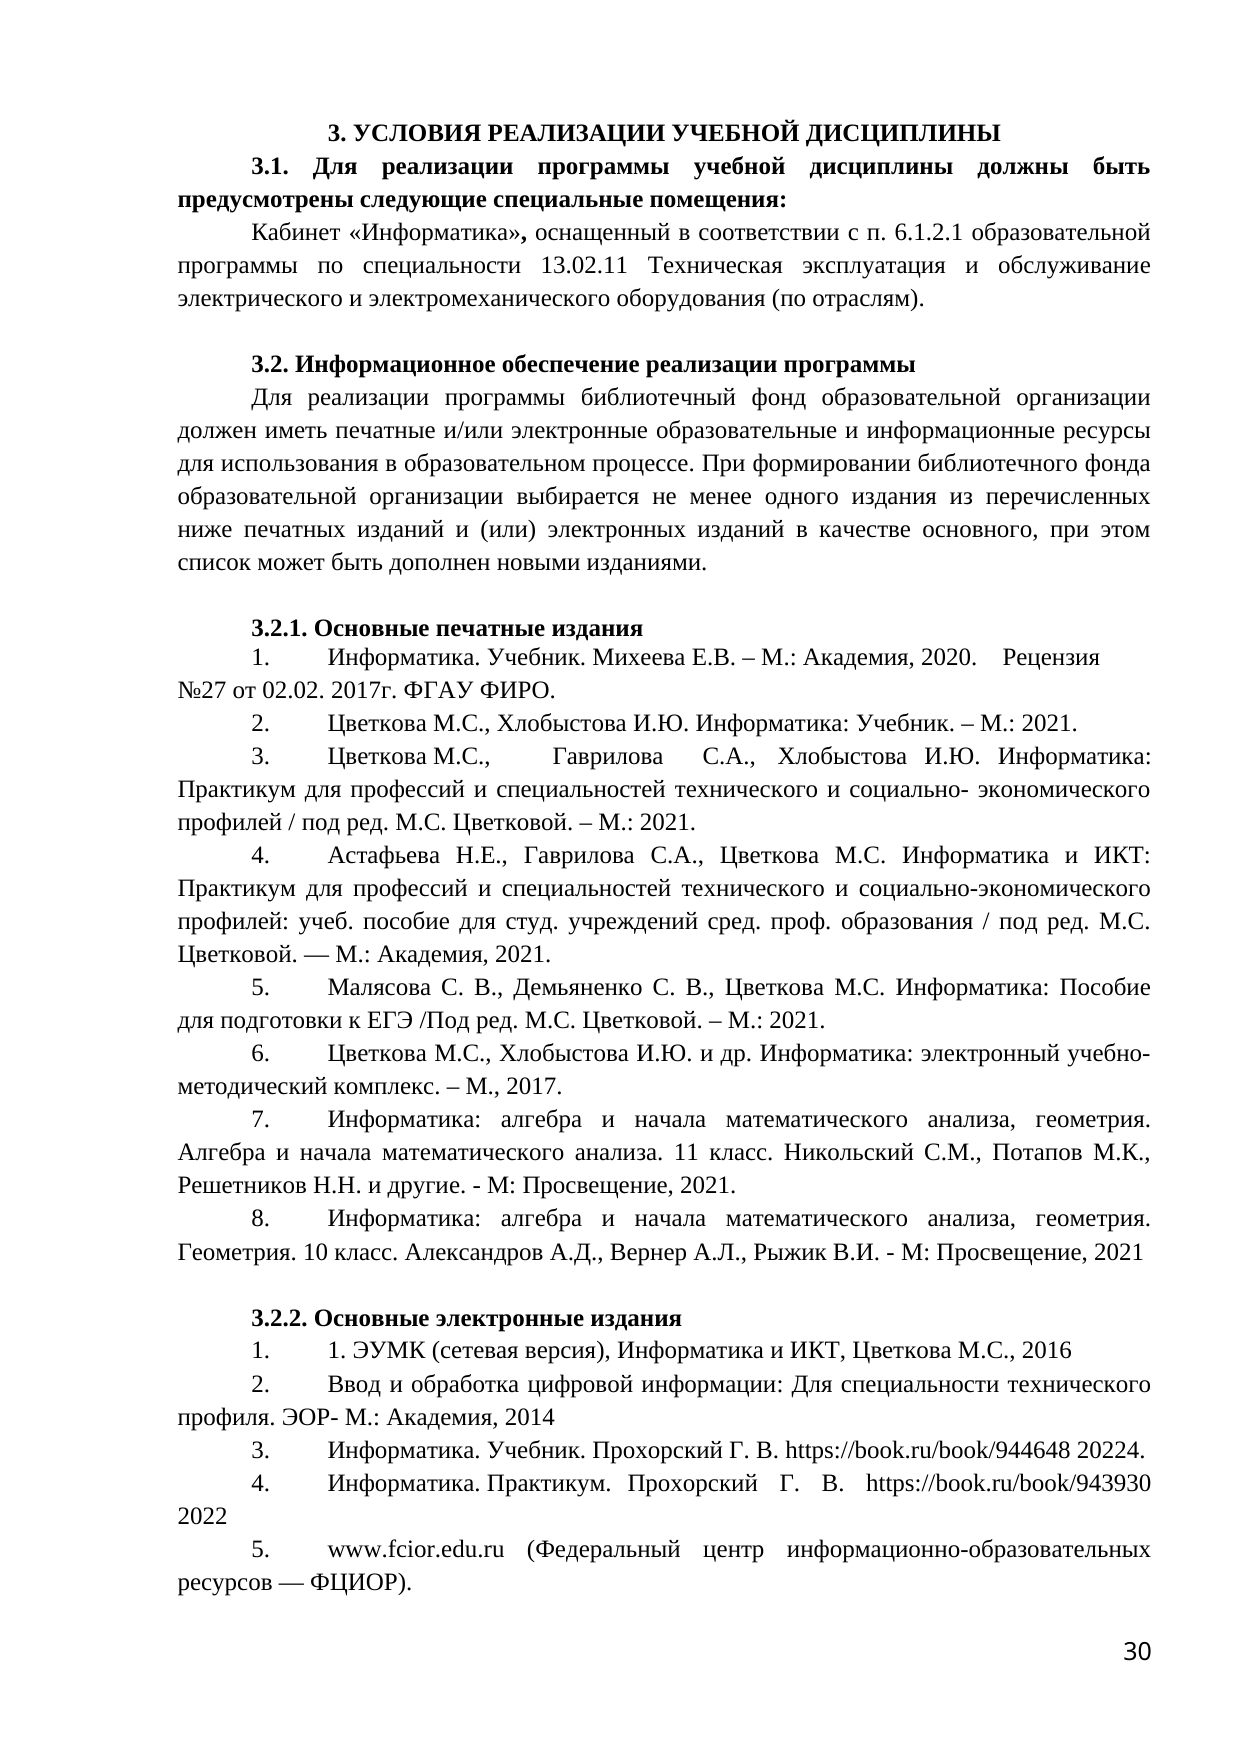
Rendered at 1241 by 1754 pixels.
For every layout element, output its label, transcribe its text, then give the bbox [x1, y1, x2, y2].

text 3.1. Для реализации программы учебной дисциплины должны быть предусмотрены следующие специальные помещения: [177, 151, 1152, 213]
text 3.2. Информационное обеспечение реализации программы [177, 349, 1152, 378]
list www.fcior.edu.ru (Федеральный центр информационно-образовательных ресурсов — ФЦИОР). [177, 1534, 1152, 1596]
text Кабинет «Информатика», оснащенный в соответствии с п. 6.1.2.1 образовательной программы по специальности 13.02.11 Техническая эксплуатация и обслуживание электрического и электромеханического оборудования (по отраслям). [177, 217, 1152, 312]
list Малясова С. В., Демьяненко С. В., Цветкова М.С. Информатика: Пособие для подготовки к ЕГЭ /Под ред. М.С. Цветковой. – М.: 2021. [177, 972, 1152, 1034]
list Цветкова М.С., Гаврилова С.А., Хлобыстова И.Ю. Информатика: Практикум для профессий и специальностей технического и социально- экономического профилей / под ред. М.С. Цветковой. – М.: 2021. [177, 741, 1152, 836]
list 1. ЭУМК (сетевая версия), Информатика и ИКТ, Цветкова М.С., 2016 [177, 1336, 1152, 1364]
list Информатика. Практикум. Прохорский Г. В. https://book.ru/book/943930 2022 [177, 1468, 1152, 1529]
list Астафьева Н.Е., Гаврилова С.А., Цветкова М.С. Информатика и ИКТ: Практикум для профессий и специальностей технического и социально-экономического профилей: учеб. пособие для студ. учреждений сред. проф. образования / под ред. М.С. Цветковой. — М.: Академия, 2021. [177, 840, 1152, 968]
text 3.2.1. Основные печатные издания [177, 613, 1152, 642]
list Цветкова М.С., Хлобыстова И.Ю. Информатика: Учебник. – М.: 2021. [177, 708, 1152, 737]
text 3.2.2. Основные электронные издания [177, 1303, 1152, 1331]
text Для реализации программы библиотечный фонд образовательной организации должен иметь печатные и/или электронные образовательные и информационные ресурсы для использования в образовательном процессе. При формировании библиотечного фонда образовательной организации выбирается не менее одного издания из перечисленных ниже печатных изданий и (или) электронных изданий в качестве основного, при этом список может быть дополнен новыми изданиями. [177, 382, 1152, 576]
list Ввод и обработка цифровой информации: Для специальности технического профиля. ЭОР- М.: Академия, 2014 [177, 1369, 1152, 1430]
list Информатика. Учебник. Прохорский Г. В. https://book.ru/book/944648 20224. [177, 1435, 1152, 1463]
list Цветкова М.С., Хлобыстова И.Ю. и др. Информатика: электронный учебно-методический комплекс. – М., 2017. [177, 1038, 1152, 1100]
text 3. УСЛОВИЯ РЕАЛИЗАЦИИ УЧЕБНОЙ ДИСЦИПЛИНЫ [177, 118, 1152, 147]
list Информатика. Учебник. Михеева Е.В. – М.: Академия, 2020. Рецензия №27 от 02.02. 2017г. ФГАУ ФИРО. [177, 642, 1152, 704]
list Информатика: алгебра и начала математического анализа, геометрия. Алгебра и начала математического анализа. 11 класс. Никольский С.М., Потапов М.К., Решетников Н.Н. и другие. - М: Просвещение, 2021. [177, 1104, 1152, 1199]
list Информатика: алгебра и начала математического анализа, геометрия. Геометрия. 10 класс. Александров А.Д., Вернер А.Л., Рыжик В.И. - М: Просвещение, 2021 [177, 1203, 1152, 1265]
